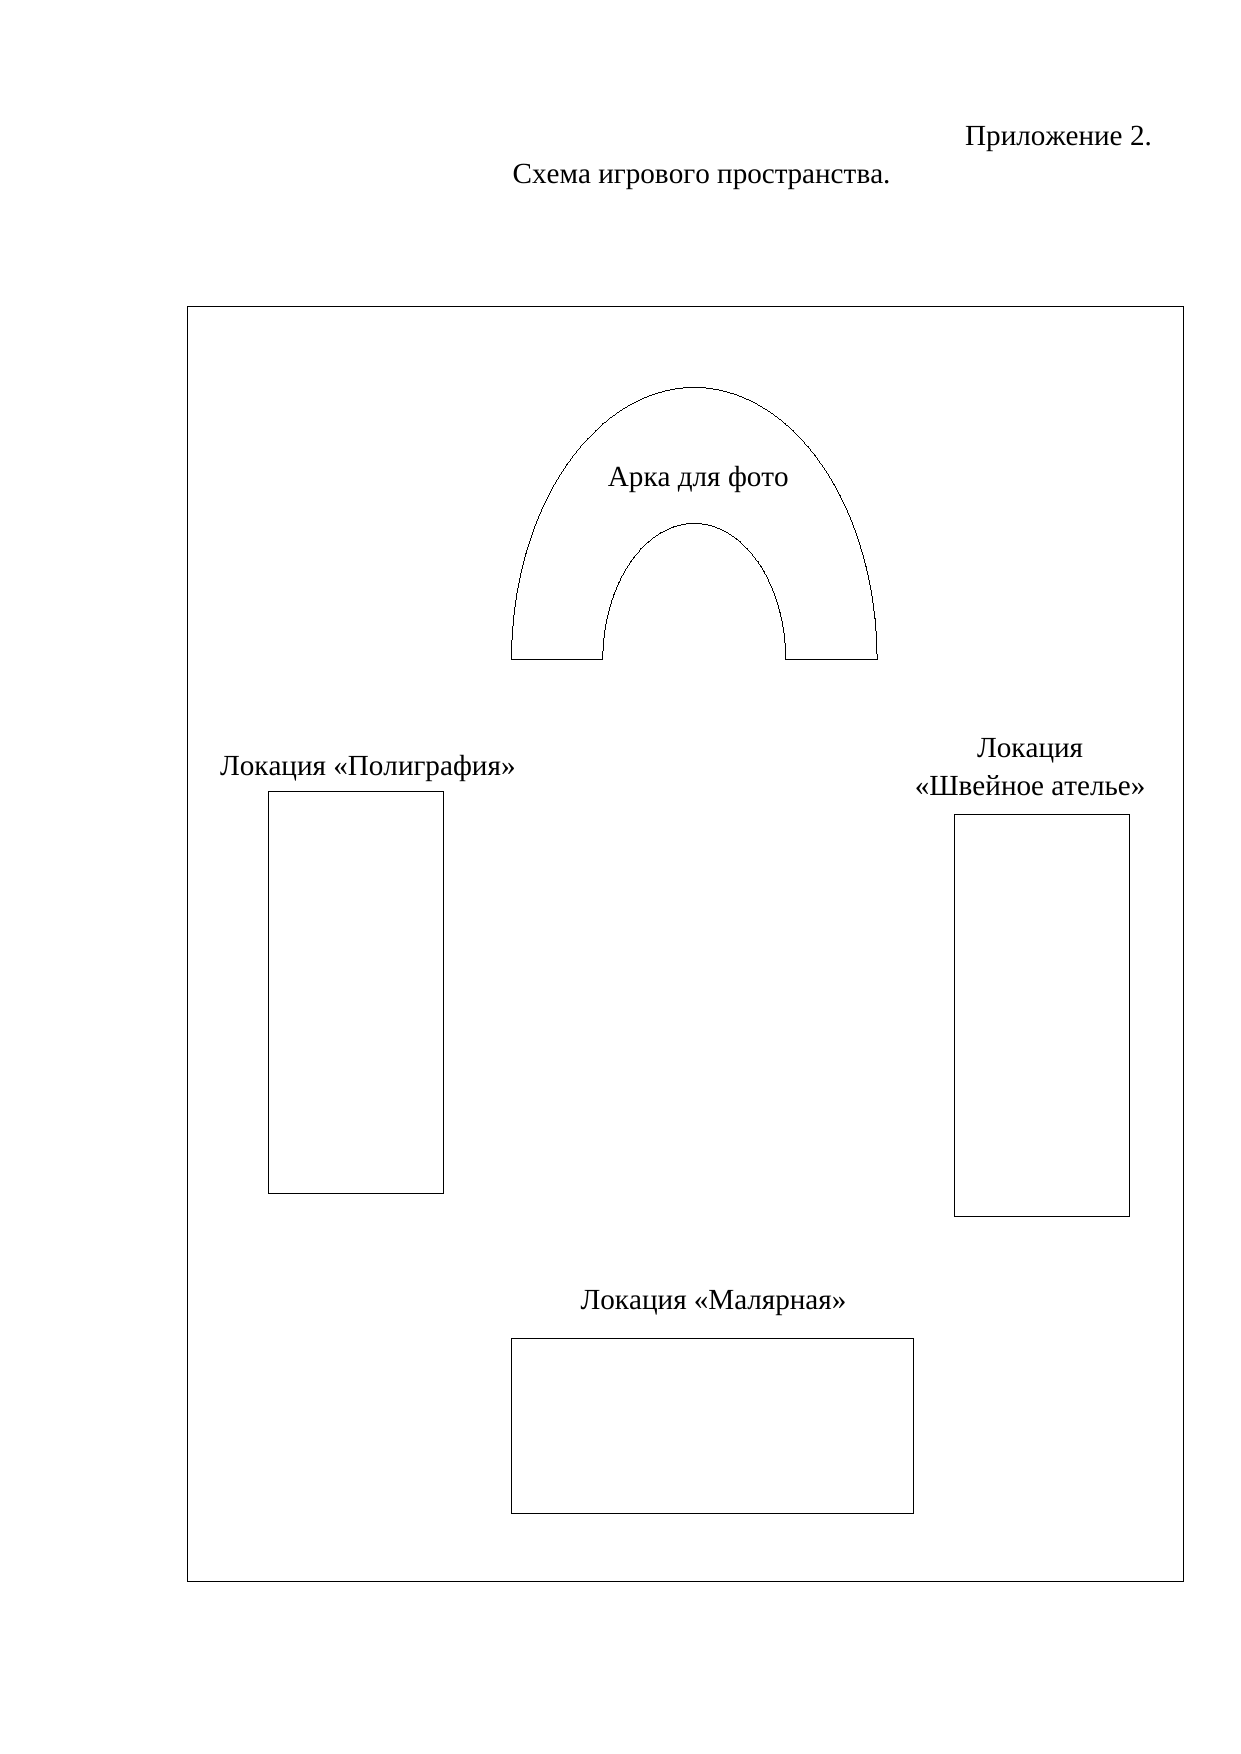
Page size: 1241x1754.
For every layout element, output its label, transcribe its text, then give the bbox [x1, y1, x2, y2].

text Приложение 2. [177, 118, 1152, 152]
text Схема игрового пространства. [177, 157, 1152, 190]
